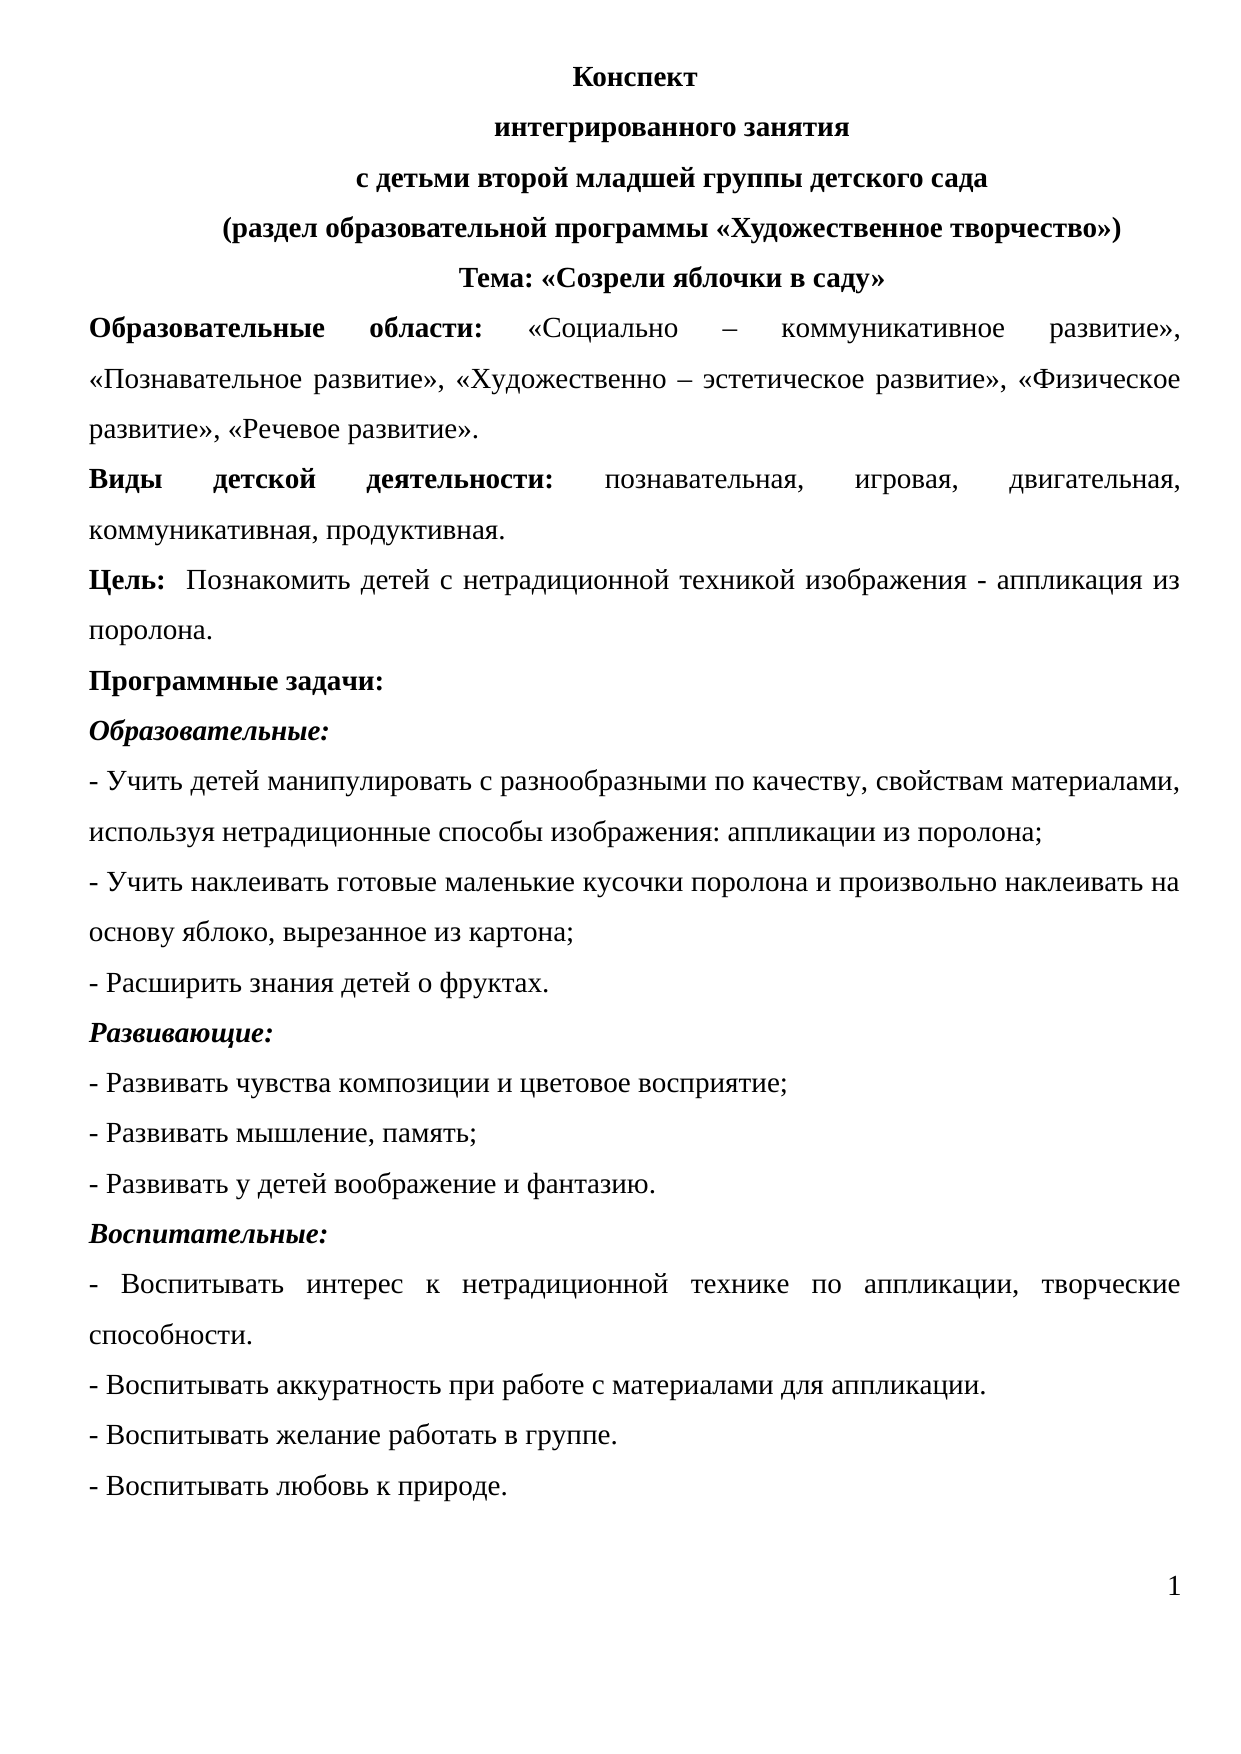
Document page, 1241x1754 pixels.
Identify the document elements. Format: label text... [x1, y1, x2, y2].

text Виды детской деятельности: познавательная, игровая, двигательная, коммуникативная, продуктивная. [89, 462, 1181, 545]
text - Воспитывать желание работать в группе. [89, 1417, 1181, 1451]
text Цель: Познакомить детей с нетрадиционной техникой изображения - аппликация из поролона. [89, 562, 1181, 646]
text Образовательные области: «Социально – коммуникативное развитие», «Познавательное развитие», «Художественно – эстетическое развитие», «Физическое развитие», «Речевое развитие». [89, 311, 1181, 445]
text интегрированного занятия [89, 109, 1181, 143]
text - Воспитывать любовь к природе. [89, 1468, 1181, 1501]
text - Развивать у детей воображение и фантазию. [89, 1166, 1181, 1199]
text Образовательные: [89, 713, 1181, 747]
text - Расширить знания детей о фруктах. [89, 965, 1181, 998]
text - Воспитывать аккуратность при работе с материалами для аппликации. [89, 1367, 1181, 1401]
text - Учить детей манипулировать с разнообразными по качеству, свойствам материалами, используя нетрадиционные способы изображения: аппликации из поролона; [89, 763, 1181, 847]
text Развивающие: [89, 1015, 1181, 1048]
text - Учить наклеивать готовые маленькие кусочки поролона и произвольно наклеивать на основу яблоко, вырезанное из картона; [89, 864, 1181, 948]
text (раздел образовательной программы «Художественное творчество») [89, 210, 1181, 243]
text - Развивать мышление, память; [89, 1116, 1181, 1149]
text Конспект [89, 59, 1181, 93]
text - Развивать чувства композиции и цветовое восприятие; [89, 1065, 1181, 1099]
text - Воспитывать интерес к нетрадиционной технике по аппликации, творческие способности. [89, 1267, 1181, 1350]
text Программные задачи: [89, 663, 1181, 696]
text Тема: «Созрели яблочки в саду» [89, 260, 1181, 294]
text с детьми второй младшей группы детского сада [89, 160, 1181, 193]
text 1 [89, 1568, 1181, 1602]
text Воспитательные: [89, 1216, 1181, 1250]
